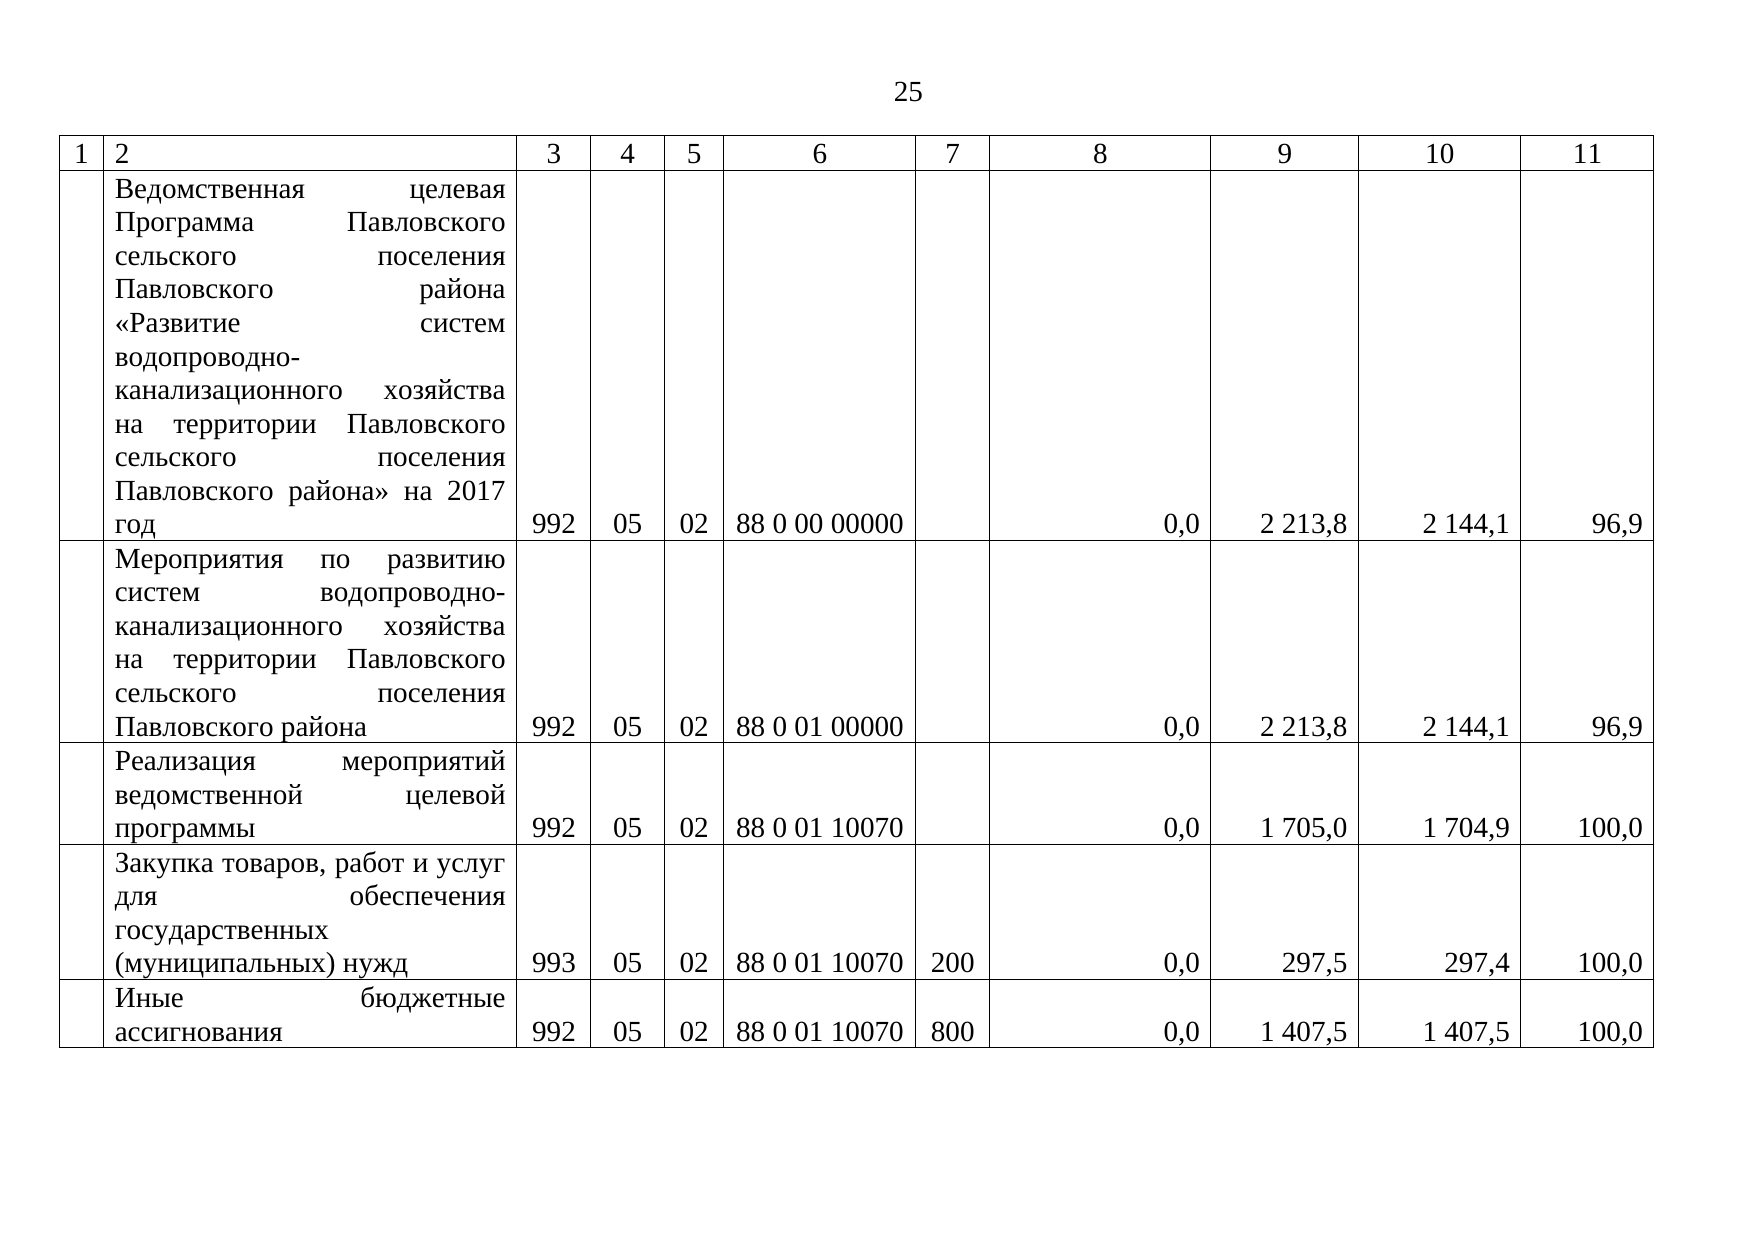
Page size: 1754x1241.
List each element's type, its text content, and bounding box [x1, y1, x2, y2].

table_cell 2 213,8 [1211, 541, 1358, 742]
table_cell 88 0 01 10070 [724, 980, 915, 1047]
table_cell 100,0 [1521, 743, 1653, 844]
table_header 5 [665, 136, 723, 170]
table_cell 05 [591, 980, 664, 1047]
table_cell 96,9 [1521, 171, 1653, 540]
table_cell 05 [591, 171, 664, 540]
table_header 7 [916, 136, 989, 170]
table_cell 02 [665, 980, 723, 1047]
table_cell 992 [517, 171, 590, 540]
table_cell 297,4 [1359, 845, 1520, 979]
table_cell [60, 743, 103, 844]
table_header 10 [1359, 136, 1520, 170]
table_cell [60, 845, 103, 979]
table_cell 02 [665, 541, 723, 742]
table_cell 1 705,0 [1211, 743, 1358, 844]
table_cell 2 213,8 [1211, 171, 1358, 540]
table_cell 96,9 [1521, 541, 1653, 742]
table_cell 1 704,9 [1359, 743, 1520, 844]
table_cell Ведомственная целевая Программа Павловского сельского поселения Павловского района «Развитие систем водопроводно-канализационного хозяйства на территории Павловского сельского поселения Павловского района» на 2017 год [104, 171, 516, 540]
table_cell 2 144,1 [1359, 171, 1520, 540]
table_cell 88 0 00 00000 [724, 171, 915, 540]
table_cell 800 [916, 980, 989, 1047]
table_cell Закупка товаров, работ и услуг для обеспечения государственных (муниципальных) нужд [104, 845, 516, 979]
table_cell [60, 980, 103, 1047]
table_cell 992 [517, 743, 590, 844]
table_cell 993 [517, 845, 590, 979]
table_cell 88 0 01 10070 [724, 743, 915, 844]
table_cell Иные бюджетные ассигнования [104, 980, 516, 1047]
table_cell 05 [591, 541, 664, 742]
table_cell 100,0 [1521, 980, 1653, 1047]
table_cell 0,0 [990, 171, 1210, 540]
table_cell 200 [916, 845, 989, 979]
table_cell 88 0 01 10070 [724, 845, 915, 979]
table_cell 0,0 [990, 980, 1210, 1047]
table_cell 02 [665, 845, 723, 979]
table_cell 0,0 [990, 743, 1210, 844]
table_cell [916, 171, 989, 540]
table_cell 05 [591, 743, 664, 844]
table_cell [916, 743, 989, 844]
table_cell 297,5 [1211, 845, 1358, 979]
table_cell 0,0 [990, 541, 1210, 742]
table_header 11 [1521, 136, 1653, 170]
table_header 8 [990, 136, 1210, 170]
table_cell 0,0 [990, 845, 1210, 979]
table_cell 05 [591, 845, 664, 979]
table_cell 88 0 01 00000 [724, 541, 915, 742]
table_cell [60, 541, 103, 742]
table_cell [916, 541, 989, 742]
table_header 9 [1211, 136, 1358, 170]
table_cell 02 [665, 743, 723, 844]
table_cell 100,0 [1521, 845, 1653, 979]
table_header 3 [517, 136, 590, 170]
table_header 2 [104, 136, 516, 170]
table_cell 02 [665, 171, 723, 540]
table_cell 992 [517, 541, 590, 742]
table_cell Мероприятия по развитию систем водопроводно-канализационного хозяйства на территории Павловского сельского поселения Павловского района [104, 541, 516, 742]
table_cell 992 [517, 980, 590, 1047]
table_cell [60, 171, 103, 540]
table_header 6 [724, 136, 915, 170]
table_cell Реализация мероприятий ведомственной целевой программы [104, 743, 516, 844]
table_cell 2 144,1 [1359, 541, 1520, 742]
table_cell 1 407,5 [1211, 980, 1358, 1047]
table_header 4 [591, 136, 664, 170]
table_cell 1 407,5 [1359, 980, 1520, 1047]
table_header 1 [60, 136, 103, 170]
